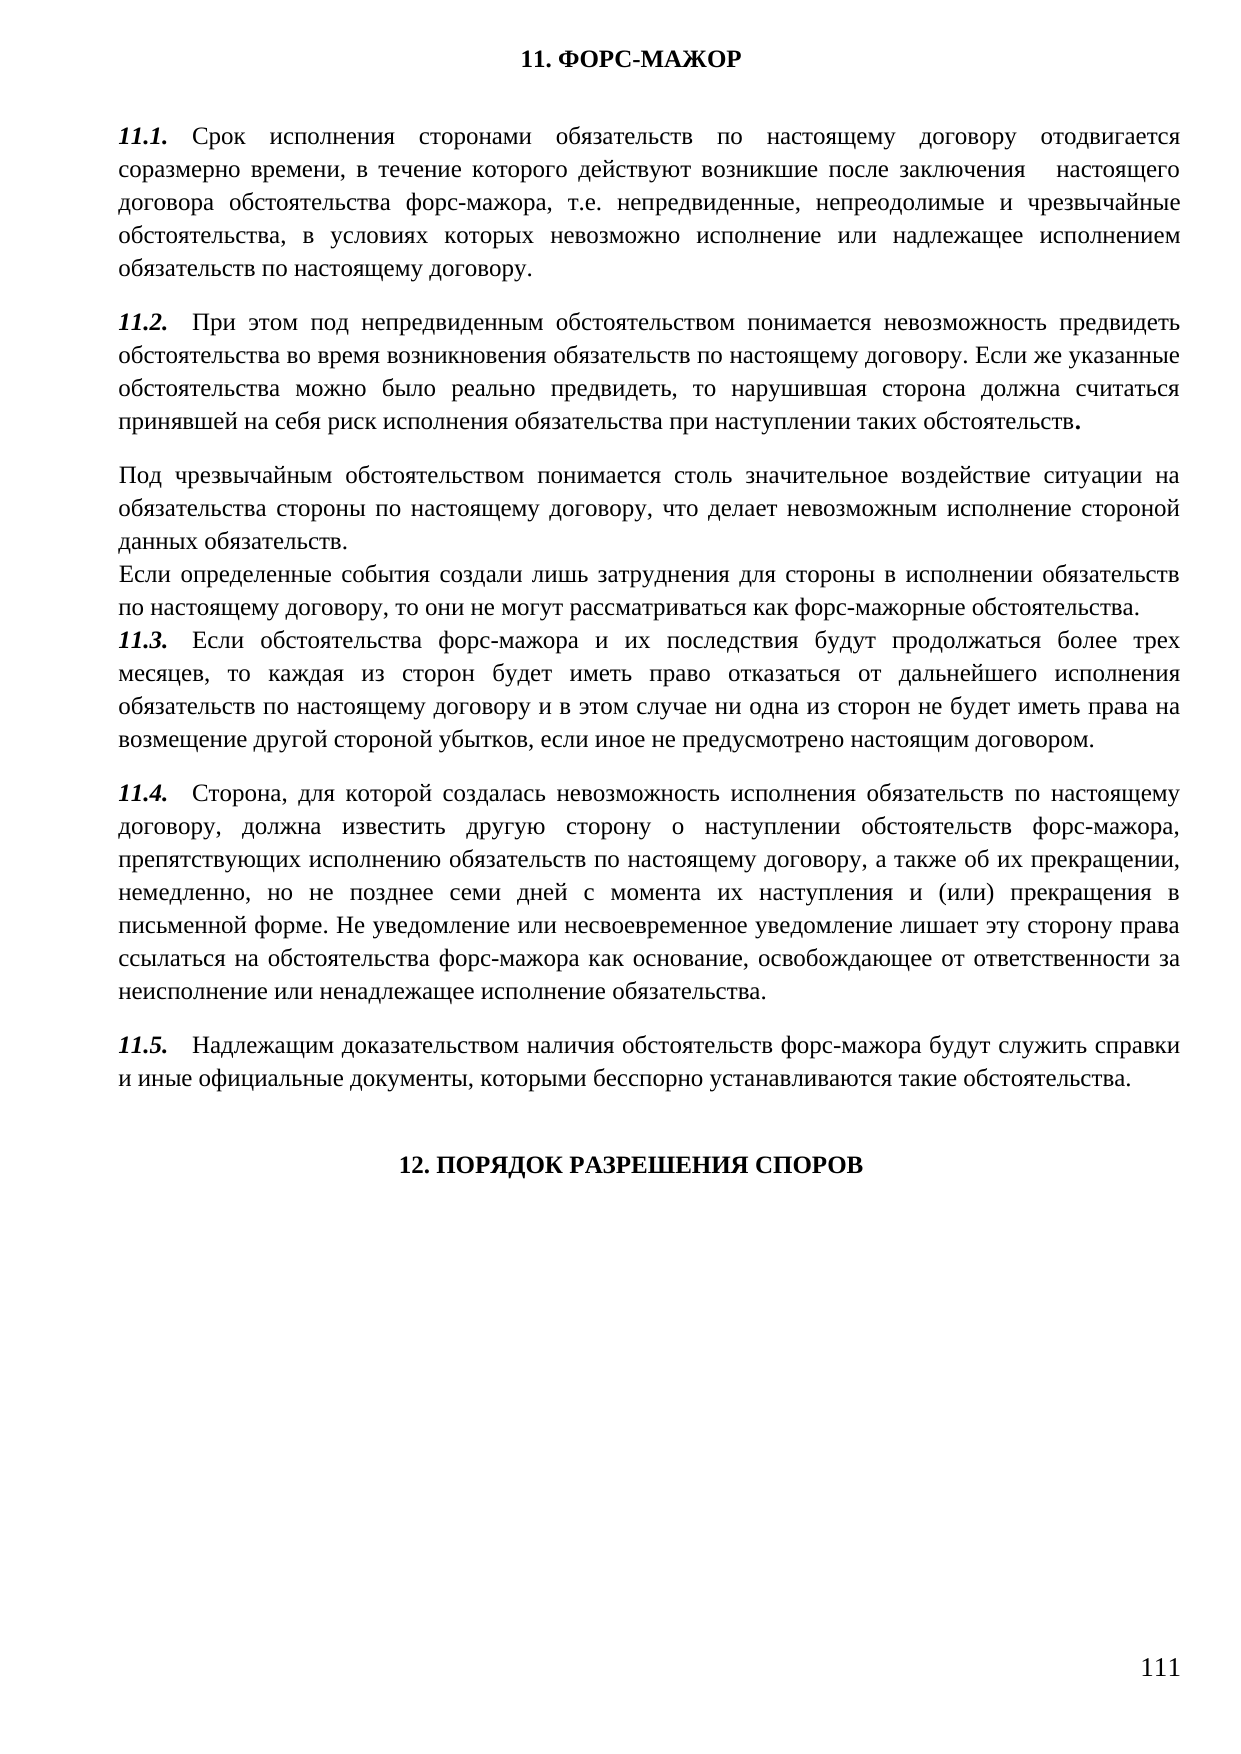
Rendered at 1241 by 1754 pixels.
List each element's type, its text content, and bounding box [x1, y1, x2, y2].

list Срок исполнения сторонами обязательств по настоящему договору отодвигается соразмерно времени, в течение которого действуют возникшие после заключения настоящего договора обстоятельства форс-мажора, т.е. непредвиденные, непреодолимые и чрезвычайные обстоятельства, в условиях которых невозможно исполнение или надлежащее исполнением обязательств по настоящему договору. [118, 121, 1181, 282]
text Под чрезвычайным обстоятельством понимается столь значительное воздействие ситуации на обязательства стороны по настоящему договору, что делает невозможным исполнение стороной данных обязательств. [118, 460, 1181, 554]
list Сторона, для которой создалась невозможность исполнения обязательств по настоящему договору, должна известить другую сторону о наступлении обстоятельств форс-мажора, препятствующих исполнению обязательств по настоящему договору, а также об их прекращении, немедленно, но не позднее семи дней с момента их наступления и (или) прекращения в письменной форме. Не уведомление или несвоевременное уведомление лишает эту сторону права ссылаться на обстоятельства форс-мажора как основание, освобождающее от ответственности за неисполнение или ненадлежащее исполнение обязательства. [118, 778, 1181, 1005]
list Если обстоятельства форс-мажора и их последствия будут продолжаться более трех месяцев, то каждая из сторон будет иметь право отказаться от дальнейшего исполнения обязательств по настоящему договору и в этом случае ни одна из сторон не будет иметь права на возмещение другой стороной убытков, если иное не предусмотрено настоящим договором. [118, 625, 1181, 753]
list ФОРС-МАЖОР [81, 44, 1181, 73]
list ПОРЯДОК РАЗРЕШЕНИЯ СПОРОВ [81, 1150, 1181, 1178]
list При этом под непредвиденным обстоятельством понимается невозможность предвидеть обстоятельства во время возникновения обязательств по настоящему договору. Если же указанные обстоятельства можно было реально предвидеть, то нарушившая сторона должна считаться принявшей на себя риск исполнения обязательства при наступлении таких обстоятельств. [118, 307, 1181, 435]
list Надлежащим доказательством наличия обстоятельств форс-мажора будут служить справки и иные официальные документы, которыми бесспорно устанавливаются такие обстоятельства. [118, 1030, 1181, 1092]
text Если определенные события создали лишь затруднения для стороны в исполнении обязательств по настоящему договору, то они не могут рассматриваться как форс-мажорные обстоятельства. [118, 559, 1181, 621]
